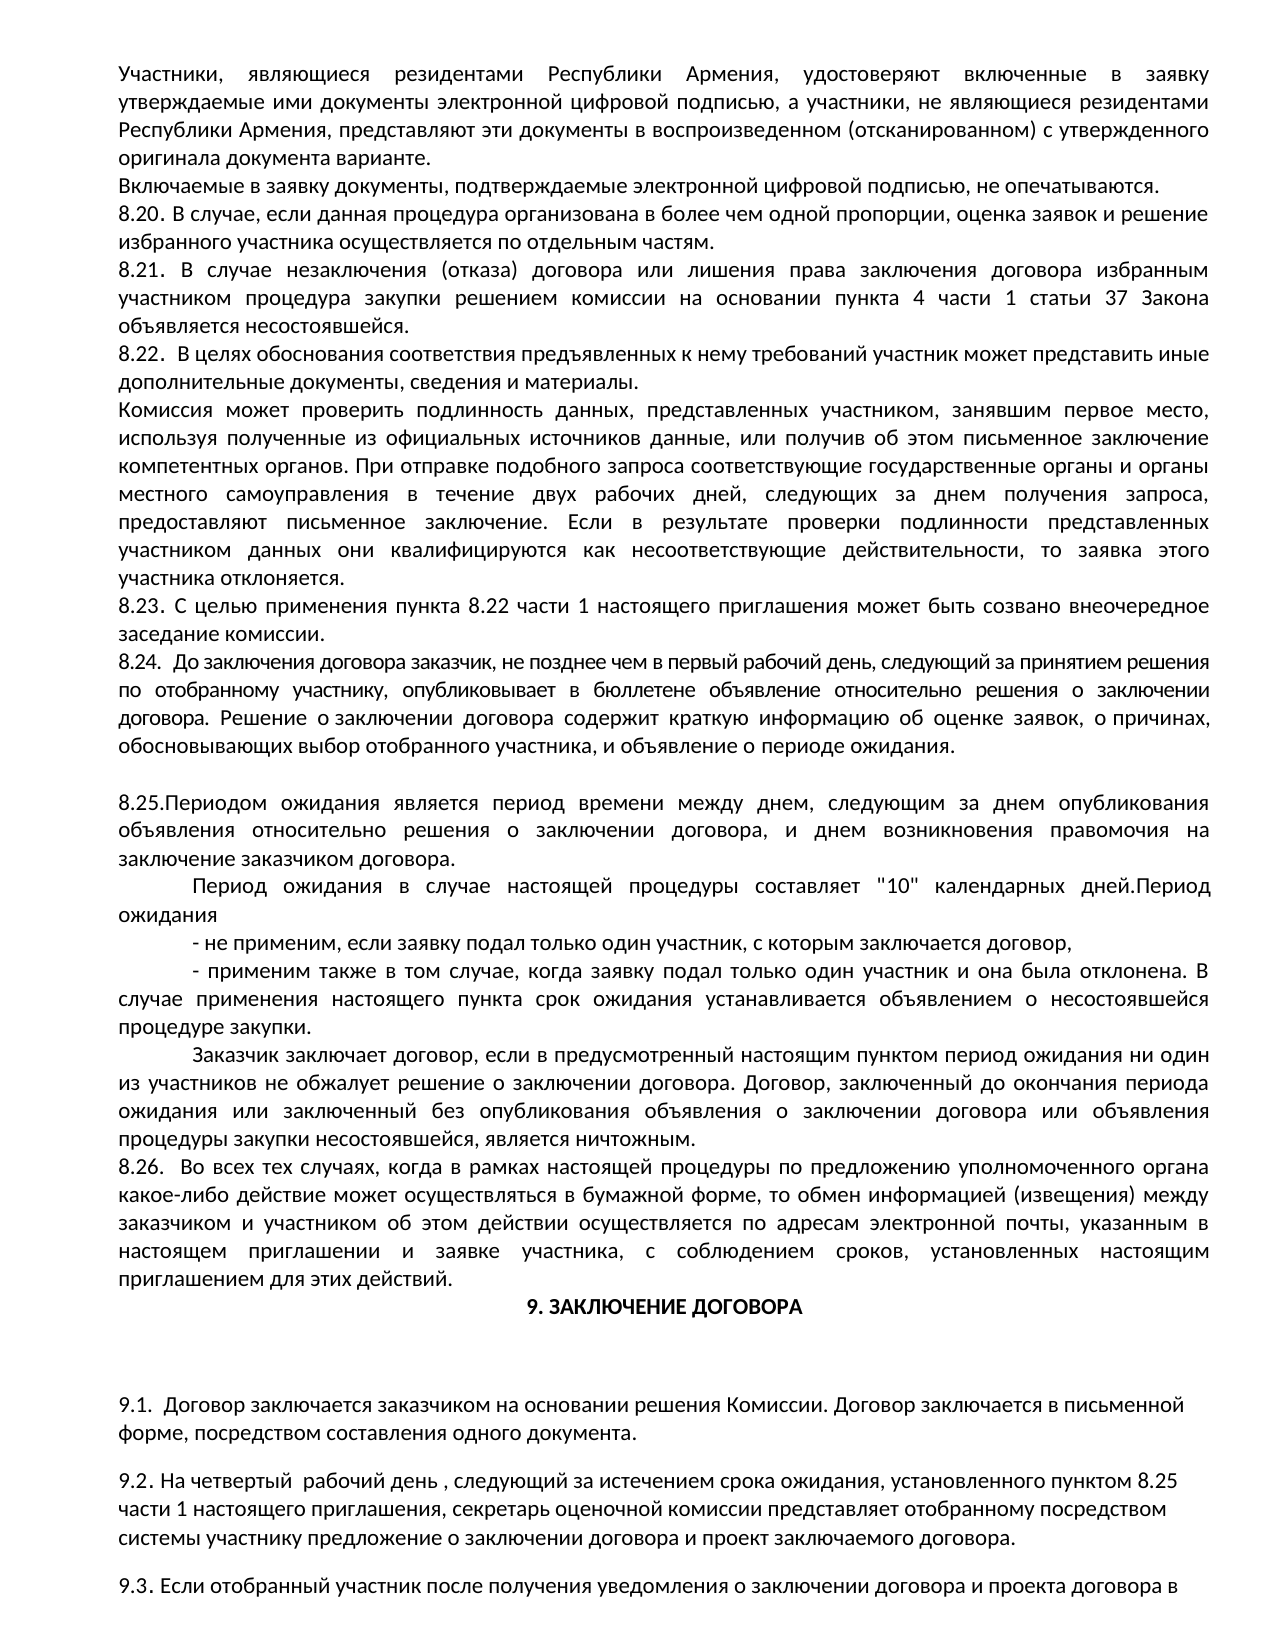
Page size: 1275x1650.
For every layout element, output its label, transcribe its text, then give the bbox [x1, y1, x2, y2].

text 9.2․ На четвертый рабочий день , следующий за истечением срока ожидания, установленного пунктом 8.25 части 1 настоящего приглашения, секретарь оценочной комиссии представляет отобранному посредством системы участнику предложение о заключении договора и проект заключаемого договора. [118, 1467, 1211, 1551]
text Период ожидания в случае настоящей процедуры составляет "10" календарных дней.Период ожидания [118, 872, 1211, 928]
text 8.26. Во всех тех случаях, когда в рамках настоящей процедуры по предложению уполномоченного органа какое-либо действие может осуществляться в бумажной форме, то обмен информацией (извещения) между заказчиком и участником об этом действии осуществляется по адресам электронной почты, указанным в настоящем приглашении и заявке участника, с соблюдением сроков, установленных настоящим приглашением для этих действий. [118, 1152, 1211, 1292]
text 9. ЗАКЛЮЧЕНИЕ ДОГОВОРА [118, 1292, 1211, 1320]
text Включаемые в заявку документы, подтверждаемые электронной цифровой подписью, не опечатываются. [118, 171, 1211, 199]
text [118, 1571, 1211, 1599]
text 8.22․ В целях обоснования соответствия предъявленных к нему требований участник может представить иные дополнительные документы, сведения и материалы. [118, 339, 1211, 395]
text 9.1. Договор заключается заказчиком на основании решения Комиссии. Договор заключается в письменной форме, посредством составления одного документа. [118, 1390, 1211, 1446]
text 8.21․ В случае незаключения (отказа) договора или лишения права заключения договора избранным участником процедура закупки решением комиссии на основании пункта 4 части 1 статьи 37 Закона объявляется несостоявшейся. [118, 255, 1211, 339]
text Участники, являющиеся резидентами Республики Армения, удостоверяют включенные в заявку утверждаемые ими документы электронной цифровой подписью, а участники, не являющиеся резидентами Республики Армения, представляют эти документы в воспроизведенном (отсканированном) с утвержденного оригинала документа варианте. [118, 59, 1211, 171]
text 8.23․ С целью применения пункта 8.22 части 1 настоящего приглашения может быть созвано внеочередное заседание комиссии. [118, 591, 1211, 647]
text - не применим, если заявку подал только один участник, с которым заключается договор, [118, 928, 1211, 956]
text 8.25.Периодом ожидания является период времени между днем, следующим за днем опубликования объявления относительно решения о заключении договора, и днем возникновения правомочия на заключение заказчиком договора. [118, 788, 1211, 872]
text Комиссия может проверить подлинность данных, представленных участником, занявшим первое место, используя полученные из официальных источников данные, или получив об этом письменное заключение компетентных органов. При отправке подобного запроса соответствующие государственные органы и органы местного самоуправления в течение двух рабочих дней, следующих за днем получения запроса, предоставляют письменное заключение. Если в результате проверки подлинности представленных участником данных они квалифицируются как несоответствующие действительности, то заявка этого участника отклоняется. [118, 395, 1211, 591]
text 8.20․ В случае, если данная процедура организована в более чем одной пропорции, оценка заявок и решение избранного участника осуществляется по отдельным частям. [118, 199, 1211, 255]
text Заказчик заключает договор, если в предусмотренный настоящим пунктом период ожидания ни один из участников не обжалует решение о заключении договора. Договор, заключенный до окончания периода ожидания или заключенный без опубликования объявления о заключении договора или объявления процедуры закупки несостоявшейся, является ничтожным. [118, 1040, 1211, 1152]
text - применим также в том случае, когда заявку подал только один участник и она была отклонена. В случае применения настоящего пункта срок ожидания устанавливается объявлением о несостоявшейся процедуре закупки. [118, 956, 1211, 1040]
text 8.24. До заключения договора заказчик, не позднее чем в первый рабочий день, следующий за принятием решения по отобранному участнику, опубликовывает в бюллетене объявление относительно решения о заключении договора. Решение о заключении договора содержит краткую информацию об оценке заявок, о причинах, обосновывающих выбор отобранного участника, и объявление о периоде ожидания. [118, 647, 1211, 759]
